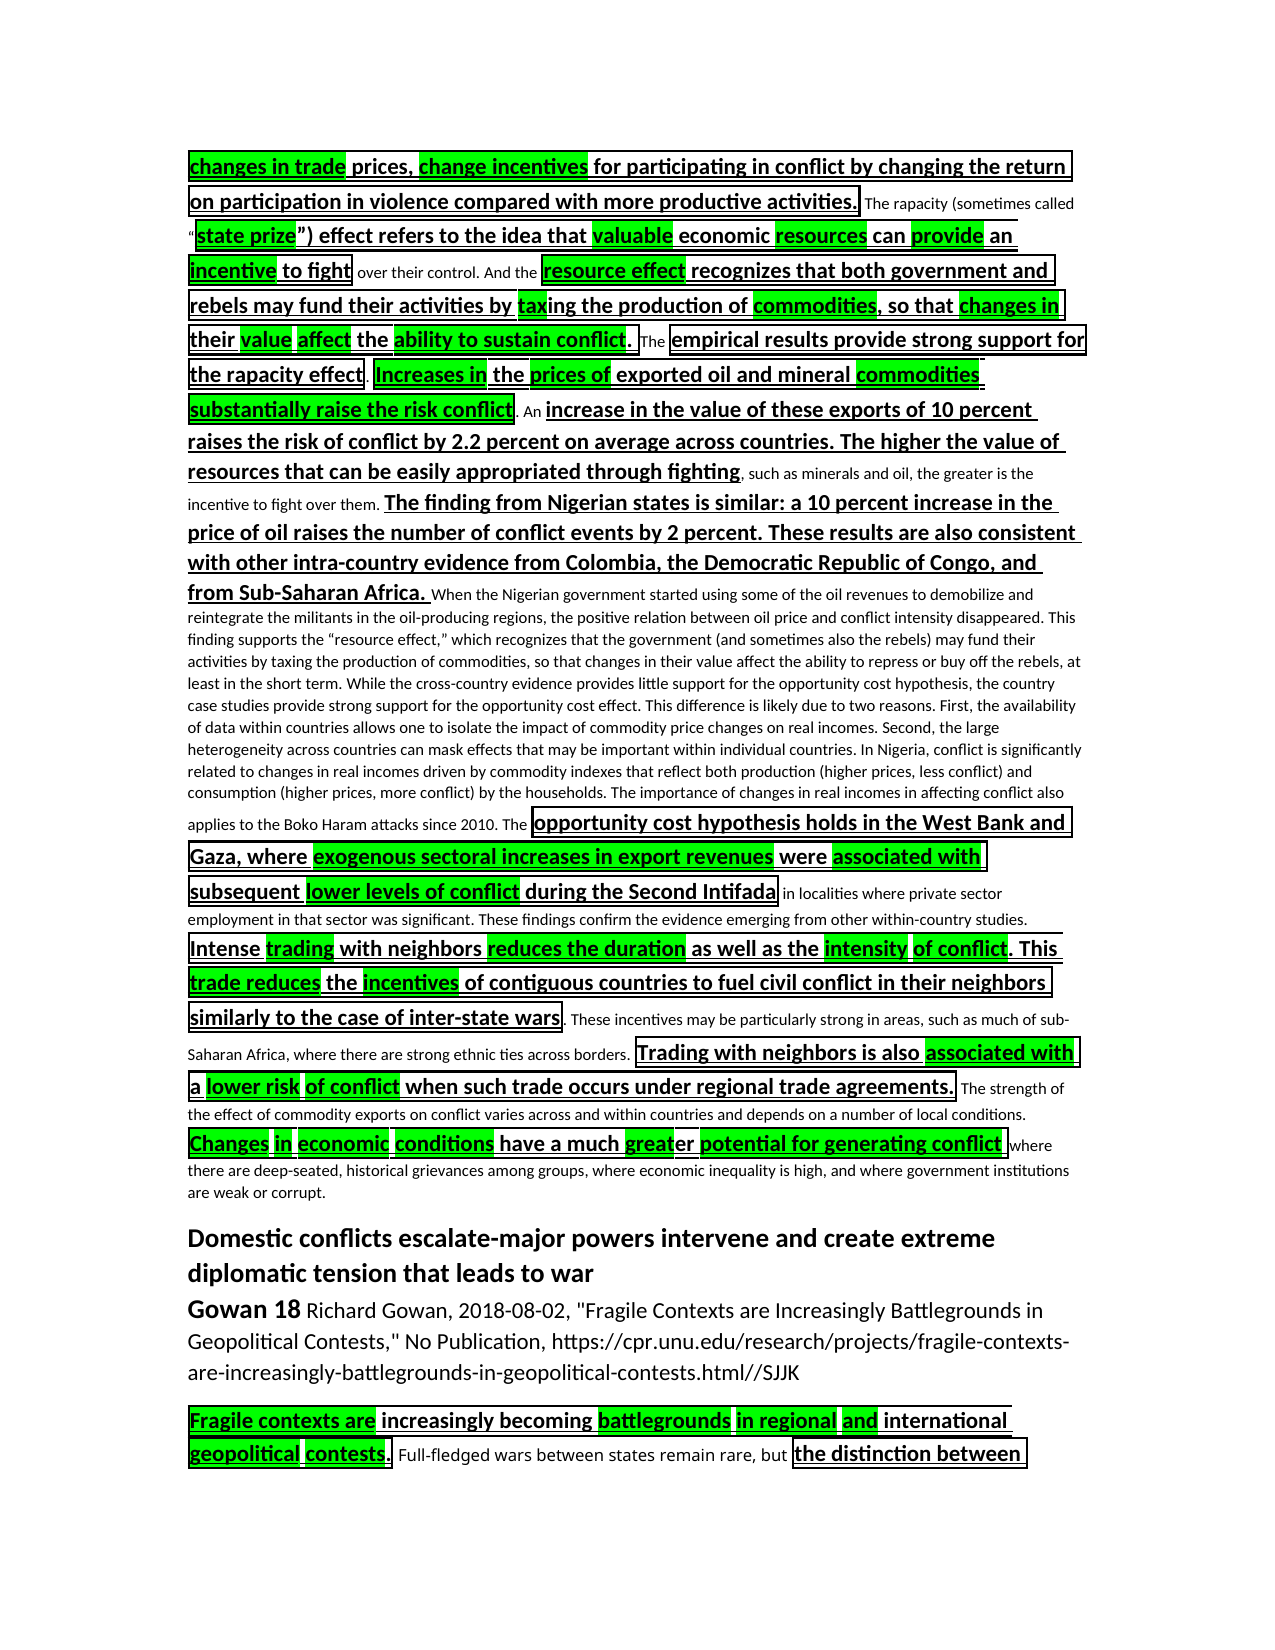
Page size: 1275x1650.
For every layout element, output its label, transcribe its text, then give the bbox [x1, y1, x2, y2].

text Gowan 18 Richard Gowan, 2018-08-02, "Fragile Contexts are Increasingly Battlegrounds in Geopolitical Contests," No Publication, https://cpr.unu.edu/research/projects/fragile-contexts-are-increasingly-battlegrounds-in-geopolitical-contests.html//SJJK [187, 1292, 1087, 1386]
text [187, 150, 1087, 1203]
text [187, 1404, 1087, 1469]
subtitle Domestic conflicts escalate-major powers intervene and create extreme diplomatic tension that leads to war [187, 1221, 1087, 1290]
